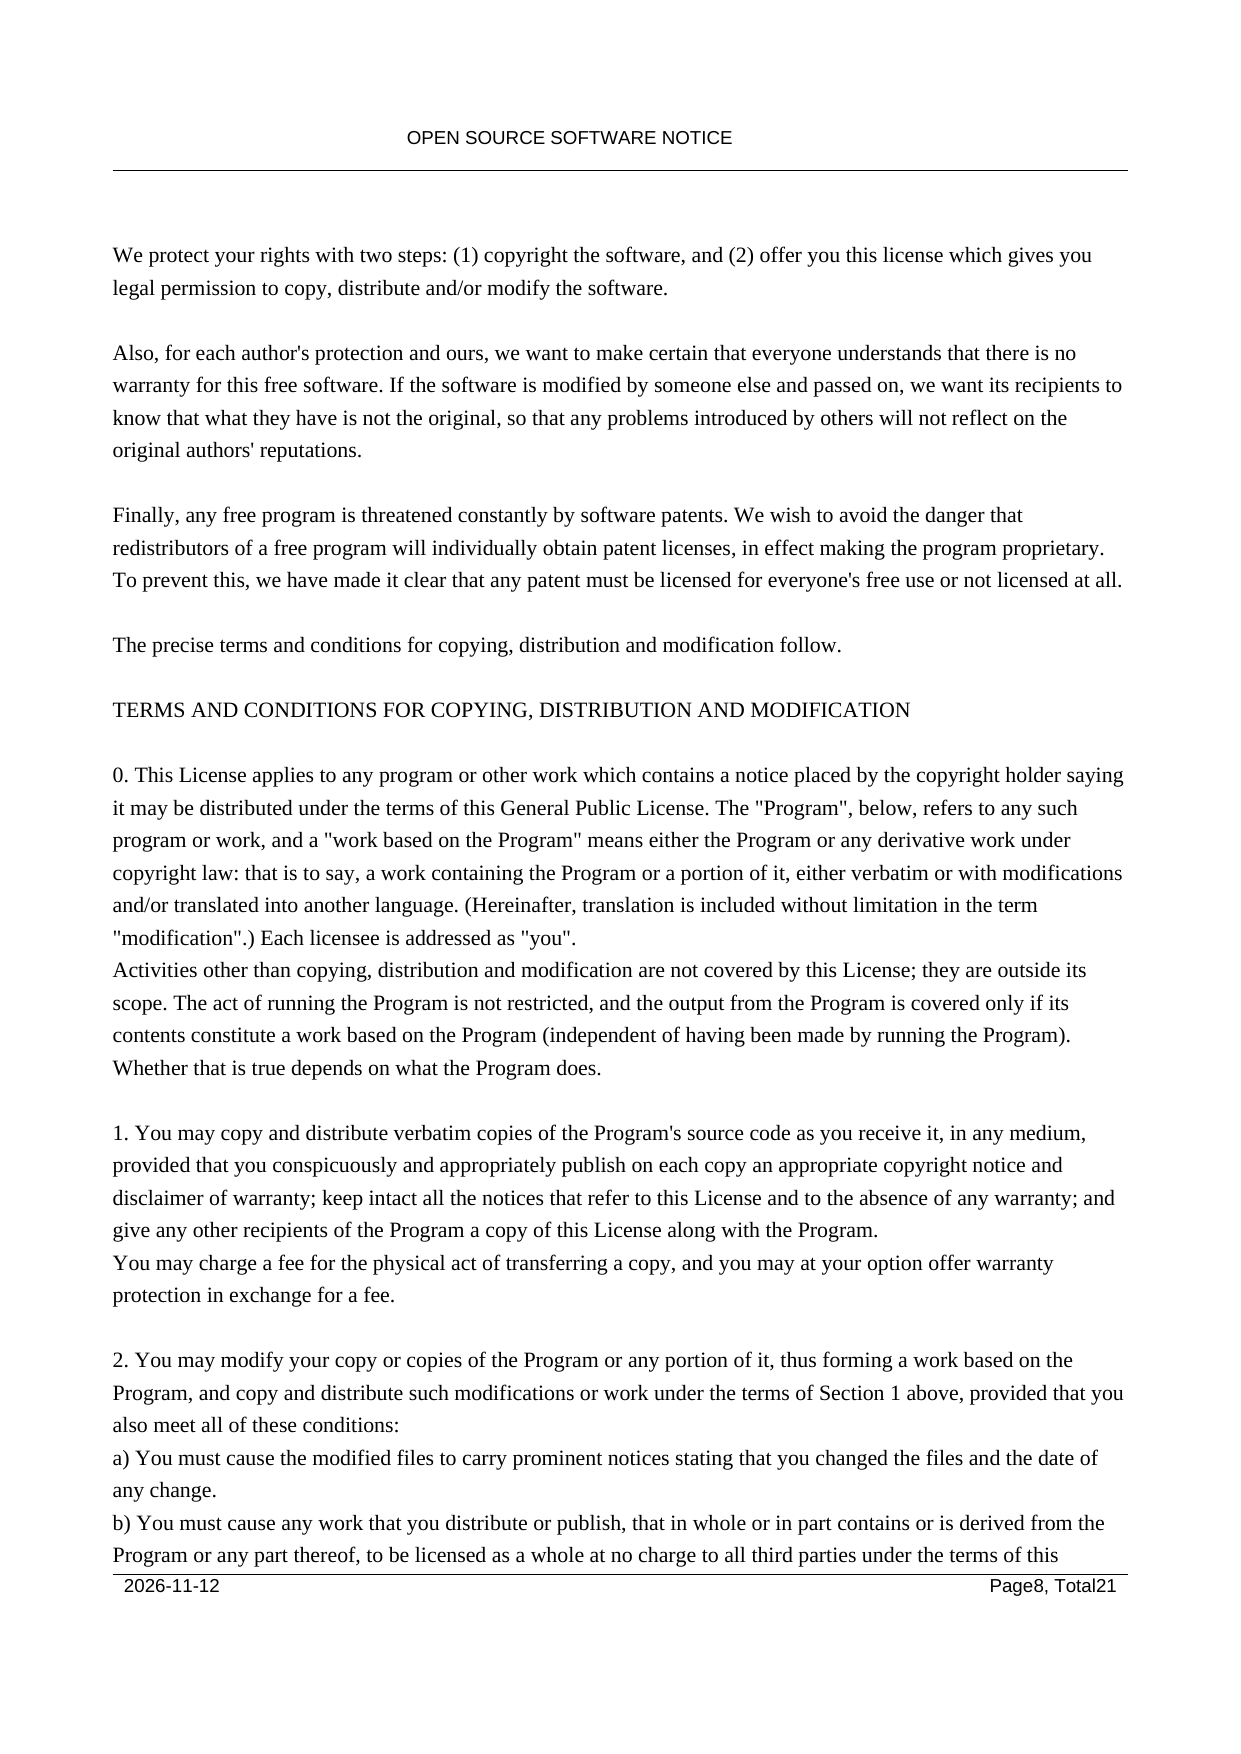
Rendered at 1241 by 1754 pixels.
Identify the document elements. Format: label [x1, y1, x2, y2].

text [112, 206, 1128, 1571]
